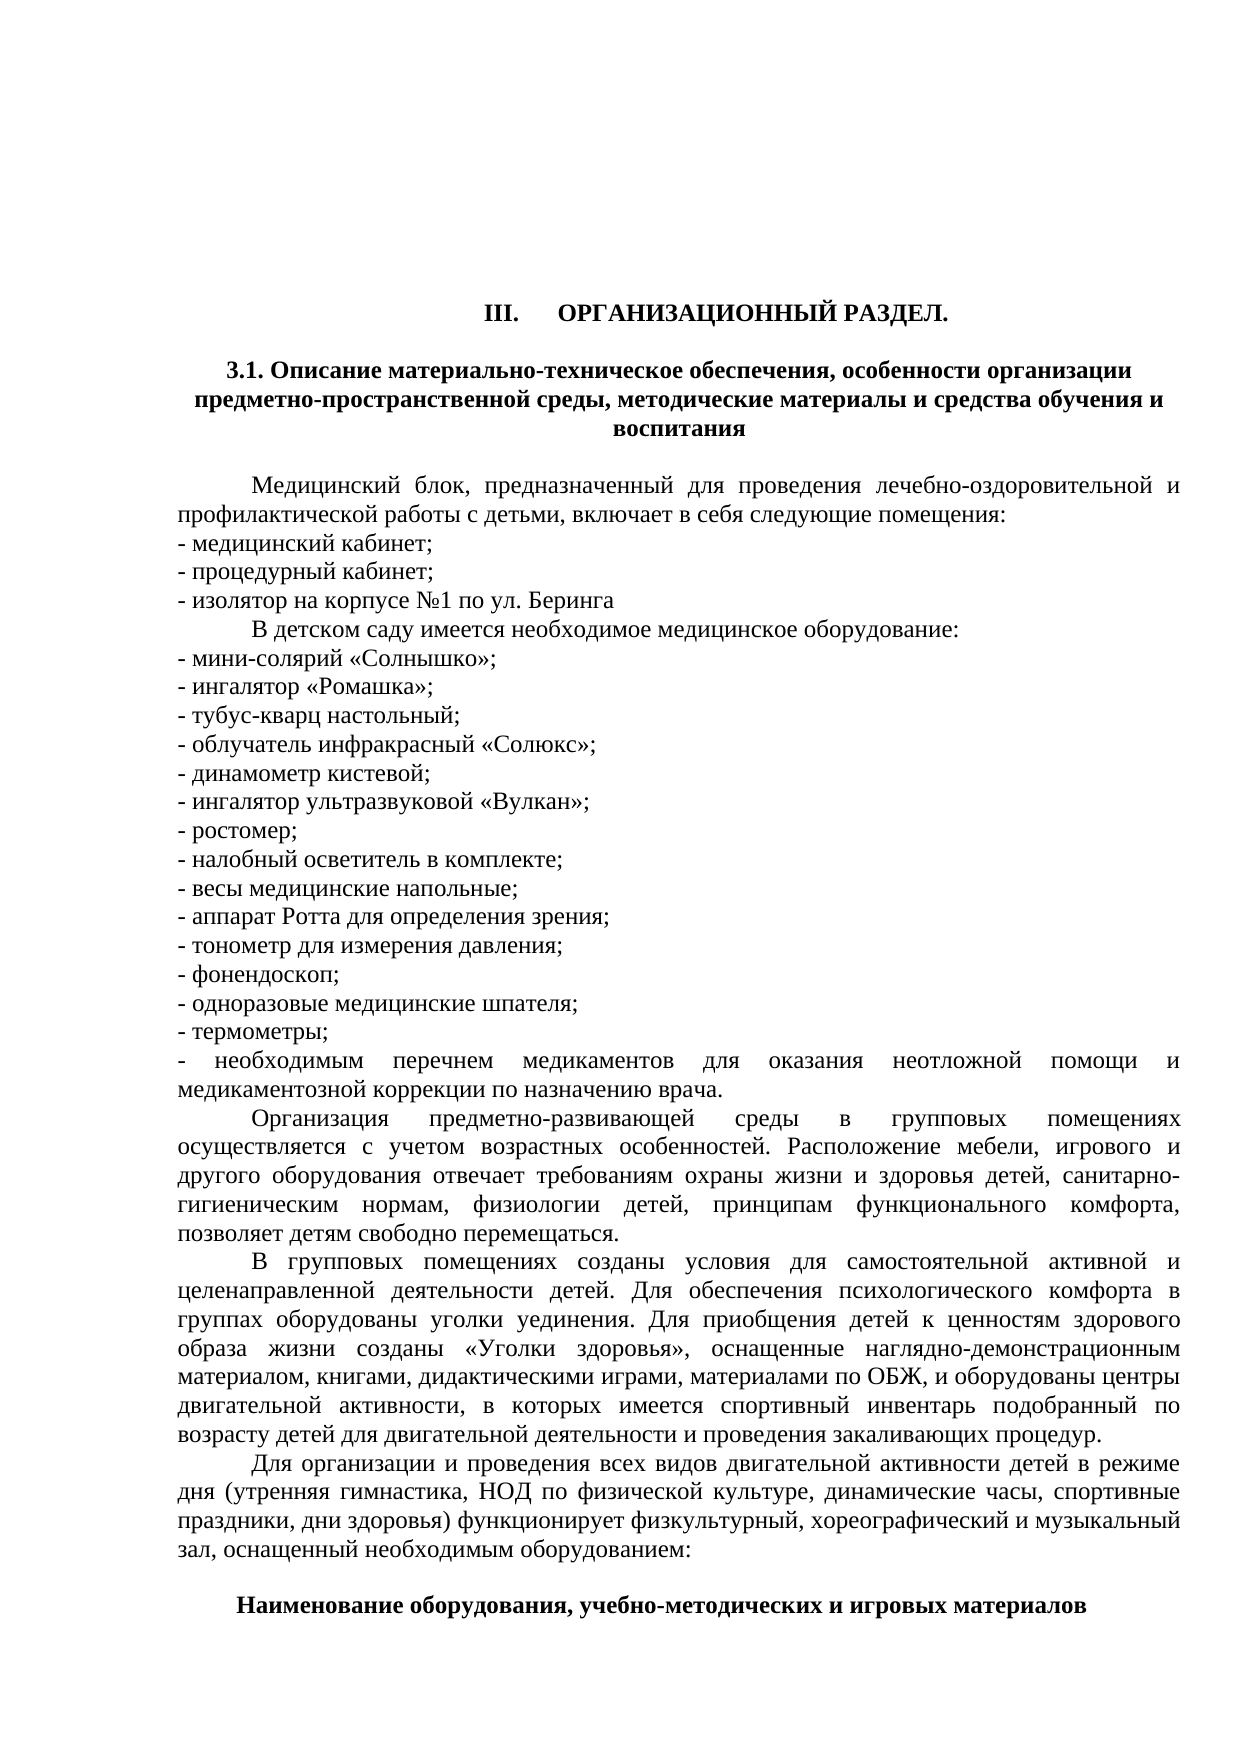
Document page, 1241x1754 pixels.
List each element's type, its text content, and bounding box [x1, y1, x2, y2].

text - фонендоскоп; [177, 959, 1181, 988]
text - весы медицинские напольные; [177, 873, 1181, 901]
text - медицинский кабинет; [177, 528, 1181, 556]
text - процедурный кабинет; [177, 556, 1181, 585]
text 3.1. Описание материально-техническое обеспечения, особенности организации предметно-пространственной среды, методические материалы и средства обучения и воспитания [177, 355, 1181, 441]
text - термометры; [177, 1016, 1181, 1045]
text - ростомер; [177, 815, 1181, 844]
text - налобный осветитель в комплекте; [177, 844, 1181, 873]
text - необходимым перечнем медикаментов для оказания неотложной помощи и медикаментозной коррекции по назначению врача. [177, 1045, 1181, 1103]
text - аппарат Ротта для определения зрения; [177, 901, 1181, 930]
text - ингалятор ультразвуковой «Вулкан»; [177, 786, 1181, 815]
text III. ОРГАНИЗАЦИОННЫЙ РАЗДЕЛ. [177, 298, 1181, 326]
text Организация предметно-развивающей среды в групповых помещениях осуществляется с учетом возрастных особенностей. Расположение мебели, игрового и другого оборудования отвечает требованиям охраны жизни и здоровья детей, санитарно-гигиеническим нормам, физиологии детей, принципам функционального комфорта, позволяет детям свободно перемещаться. [177, 1103, 1181, 1246]
text Наименование оборудования, учебно-методических и игровых материалов [236, 1591, 1181, 1619]
text Для организации и проведения всех видов двигательной активности детей в режиме дня (утренняя гимнастика, НОД по физической культуре, динамические часы, спортивные праздники, дни здоровья) функционирует физкультурный, хореографический и музыкальный зал, оснащенный необходимым оборудованием: [177, 1448, 1181, 1563]
text - тубус-кварц настольный; [177, 700, 1181, 729]
text - мини-солярий «Солнышко»; [177, 643, 1181, 671]
text - ингалятор «Ромашка»; [177, 671, 1181, 700]
text - одноразовые медицинские шпателя; [177, 988, 1181, 1016]
text В групповых помещениях созданы условия для самостоятельной активной и целенаправленной деятельности детей. Для обеспечения психологического комфорта в группах оборудованы уголки уединения. Для приобщения детей к ценностям здорового образа жизни созданы «Уголки здоровья», оснащенные наглядно-демонстрационным материалом, книгами, дидактическими играми, материалами по ОБЖ, и оборудованы центры двигательной активности, в которых имеется спортивный инвентарь подобранный по возрасту детей для двигательной деятельности и проведения закаливающих процедур. [177, 1246, 1181, 1448]
text - изолятор на корпусе №1 по ул. Беринга [177, 585, 1181, 614]
text - облучатель инфракрасный «Солюкс»; [177, 729, 1181, 758]
text Медицинский блок, предназначенный для проведения лечебно-оздоровительной и профилактической работы с детьми, включает в себя следующие помещения: [177, 470, 1181, 528]
text - динамометр кистевой; [177, 758, 1181, 786]
text В детском саду имеется необходимое медицинское оборудование: [177, 614, 1181, 643]
text - тонометр для измерения давления; [177, 930, 1181, 959]
